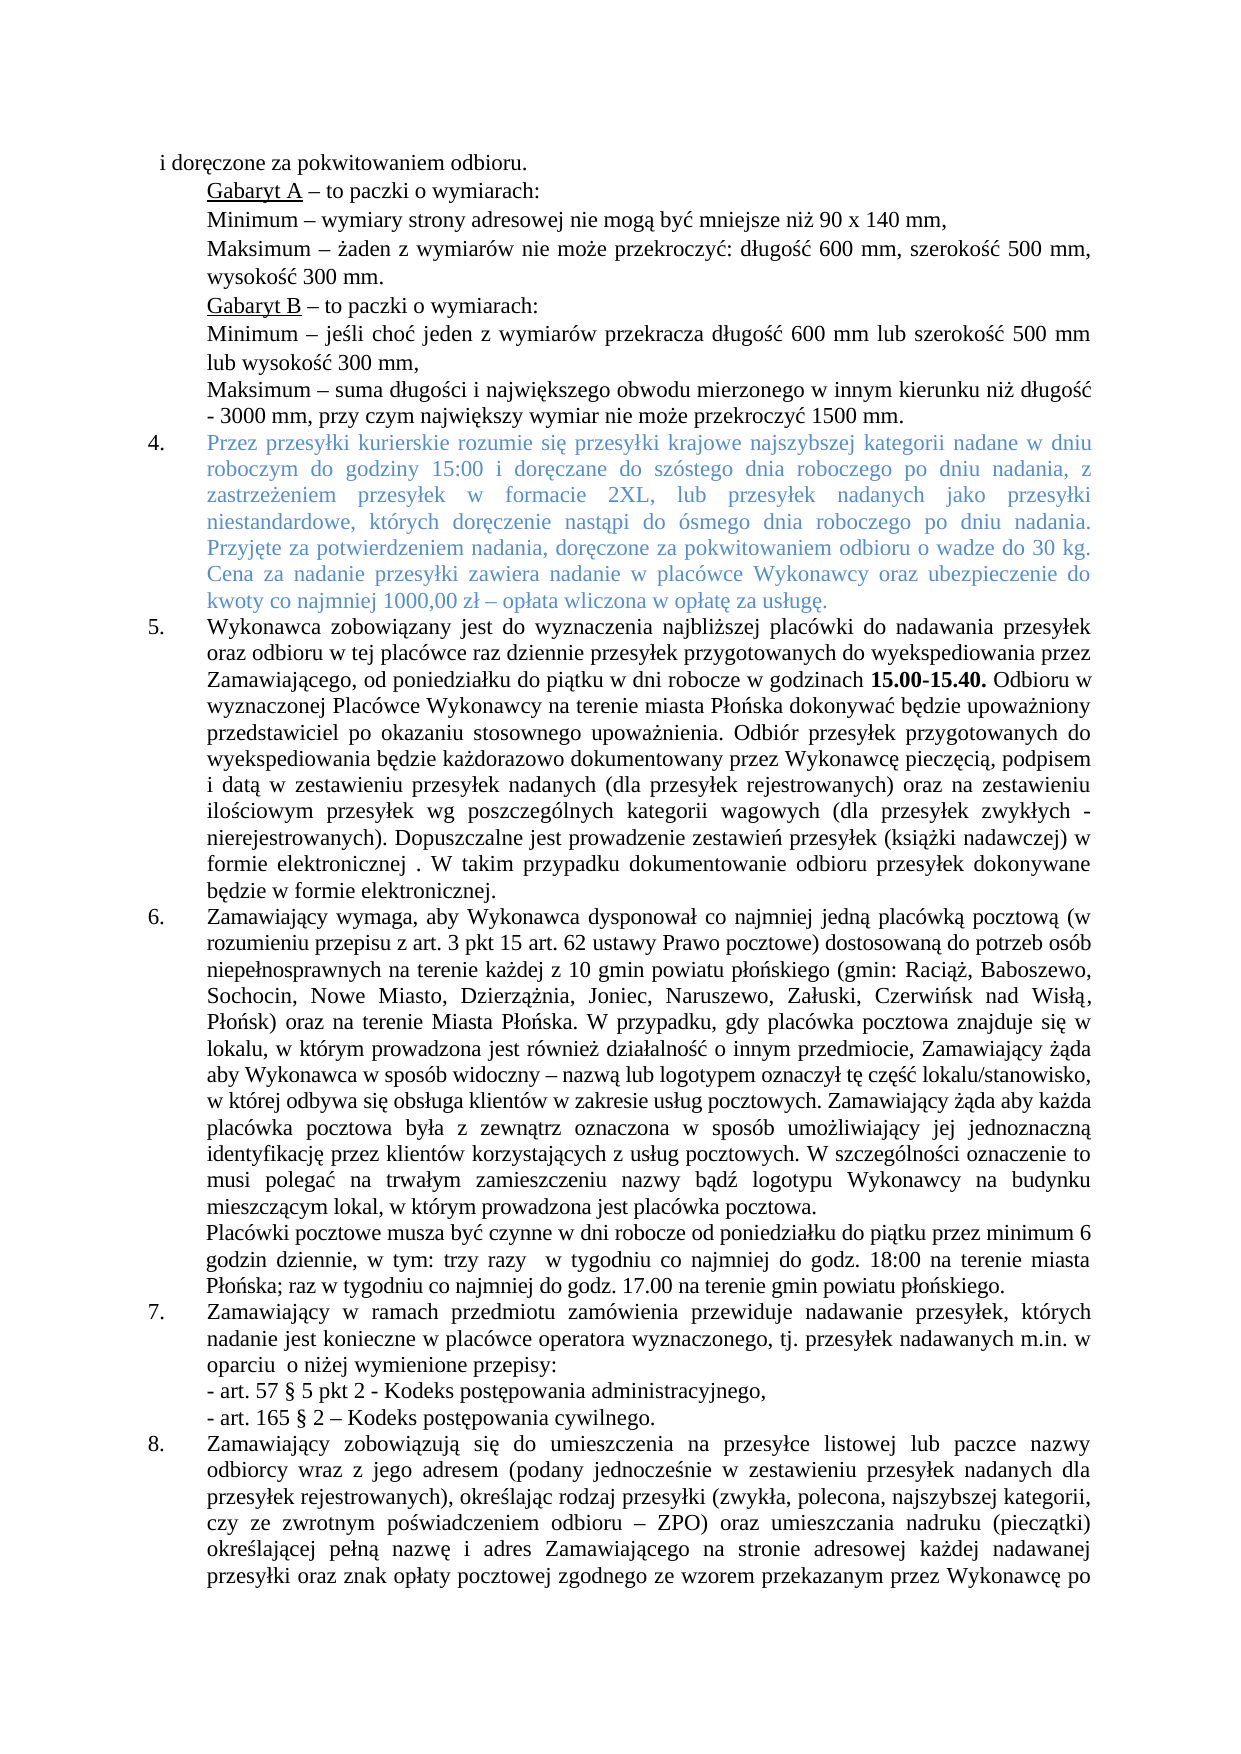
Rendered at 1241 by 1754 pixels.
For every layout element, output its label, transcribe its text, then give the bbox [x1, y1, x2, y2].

list Zamawiający w ramach przedmiotu zamówienia przewiduje nadawanie przesyłek, których nadanie jest konieczne w placówce operatora wyznaczonego, tj. przesyłek nadawanych m.in. w oparciu o niżej wymienione przepisy: [148, 1298, 1093, 1377]
text Gabaryt A – to paczki o wymiarach: [207, 176, 1093, 205]
text Maksimum – suma długości i największego obwodu mierzonego w innym kierunku niż długość - 3000 mm, przy czym największy wymiar nie może przekroczyć 1500 mm. [207, 376, 1093, 429]
text - art. 165 § 2 – Kodeks postępowania cywilnego. [207, 1404, 1093, 1430]
text Minimum – jeśli choć jeden z wymiarów przekracza długość 600 mm lub szerokość 500 mm lub wysokość 300 mm, [207, 319, 1093, 376]
text Maksimum – żaden z wymiarów nie może przekroczyć: długość 600 mm, szerokość 500 mm, wysokość 300 mm. [207, 233, 1093, 290]
text Gabaryt B – to paczki o wymiarach: [207, 290, 1093, 319]
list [148, 148, 1093, 176]
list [148, 1430, 1092, 1588]
text Placówki pocztowe musza być czynne w dni robocze od poniedziałku do piątku przez minimum 6 godzin dziennie, w tym: trzy razy w tygodniu co najmniej do godz. 18:00 na terenie miasta Płońska; raz w tygodniu co najmniej do godz. 17.00 na terenie gmin powiatu płońskiego. [206, 1219, 1092, 1298]
list Przez przesyłki kurierskie rozumie się przesyłki krajowe najszybszej kategorii nadane w dniu roboczym do godziny 15:00 i doręczane do szóstego dnia roboczego po dniu nadania, z zastrzeżeniem przesyłek w formacie 2XL, lub przesyłek nadanych jako przesyłki niestandardowe, których doręczenie nastąpi do ósmego dnia roboczego po dniu nadania. Przyjęte za potwierdzeniem nadania, doręczone za pokwitowaniem odbioru o wadze do 30 kg. Cena za nadanie przesyłki zawiera nadanie w placówce Wykonawcy oraz ubezpieczenie do kwoty co najmniej 1000,00 zł – opłata wliczona w opłatę za usługę. [148, 429, 1093, 613]
text Minimum – wymiary strony adresowej nie mogą być mniejsze niż 90 x 140 mm, [207, 205, 1093, 233]
list Wykonawca zobowiązany jest do wyznaczenia najbliższej placówki do nadawania przesyłek oraz odbioru w tej placówce raz dziennie przesyłek przygotowanych do wyekspediowania przez Zamawiającego, od poniedziałku do piątku w dni robocze w godzinach 15.00-15.40. Odbioru w wyznaczonej Placówce Wykonawcy na terenie miasta Płońska dokonywać będzie upoważniony przedstawiciel po okazaniu stosownego upoważnienia. Odbiór przesyłek przygotowanych do wyekspediowania będzie każdorazowo dokumentowany przez Wykonawcę pieczęcią, podpisem i datą w zestawieniu przesyłek nadanych (dla przesyłek rejestrowanych) oraz na zestawieniu ilościowym przesyłek wg poszczególnych kategorii wagowych (dla przesyłek zwykłych - nierejestrowanych). Dopuszczalne jest prowadzenie zestawień przesyłek (książki nadawczej) w formie elektronicznej . W takim przypadku dokumentowanie odbioru przesyłek dokonywane będzie w formie elektronicznej. [148, 613, 1092, 903]
list Zamawiający wymaga, aby Wykonawca dysponował co najmniej jedną placówką pocztową (w rozumieniu przepisu z art. 3 pkt 15 art. 62 ustawy Prawo pocztowe) dostosowaną do potrzeb osób niepełnosprawnych na terenie każdej z 10 gmin powiatu płońskiego (gmin: Raciąż, Baboszewo, Sochocin, Nowe Miasto, Dzierzążnia, Joniec, Naruszewo, Załuski, Czerwińsk nad Wisłą, Płońsk) oraz na terenie Miasta Płońska. W przypadku, gdy placówka pocztowa znajduje się w lokalu, w którym prowadzona jest również działalność o innym przedmiocie, Zamawiający żąda aby Wykonawca w sposób widoczny – nazwą lub logotypem oznaczył tę część lokalu/stanowisko, w której odbywa się obsługa klientów w zakresie usług pocztowych. Zamawiający żąda aby każda placówka pocztowa była z zewnątrz oznaczona w sposób umożliwiający jej jednoznaczną identyfikację przez klientów korzystających z usług pocztowych. W szczególności oznaczenie to musi polegać na trwałym zamieszczeniu nazwy bądź logotypu Wykonawcy na budynku mieszczącym lokal, w którym prowadzona jest placówka pocztowa. [148, 903, 1092, 1219]
text - art. 57 § 5 pkt 2 - Kodeks postępowania administracyjnego, [207, 1377, 1093, 1404]
